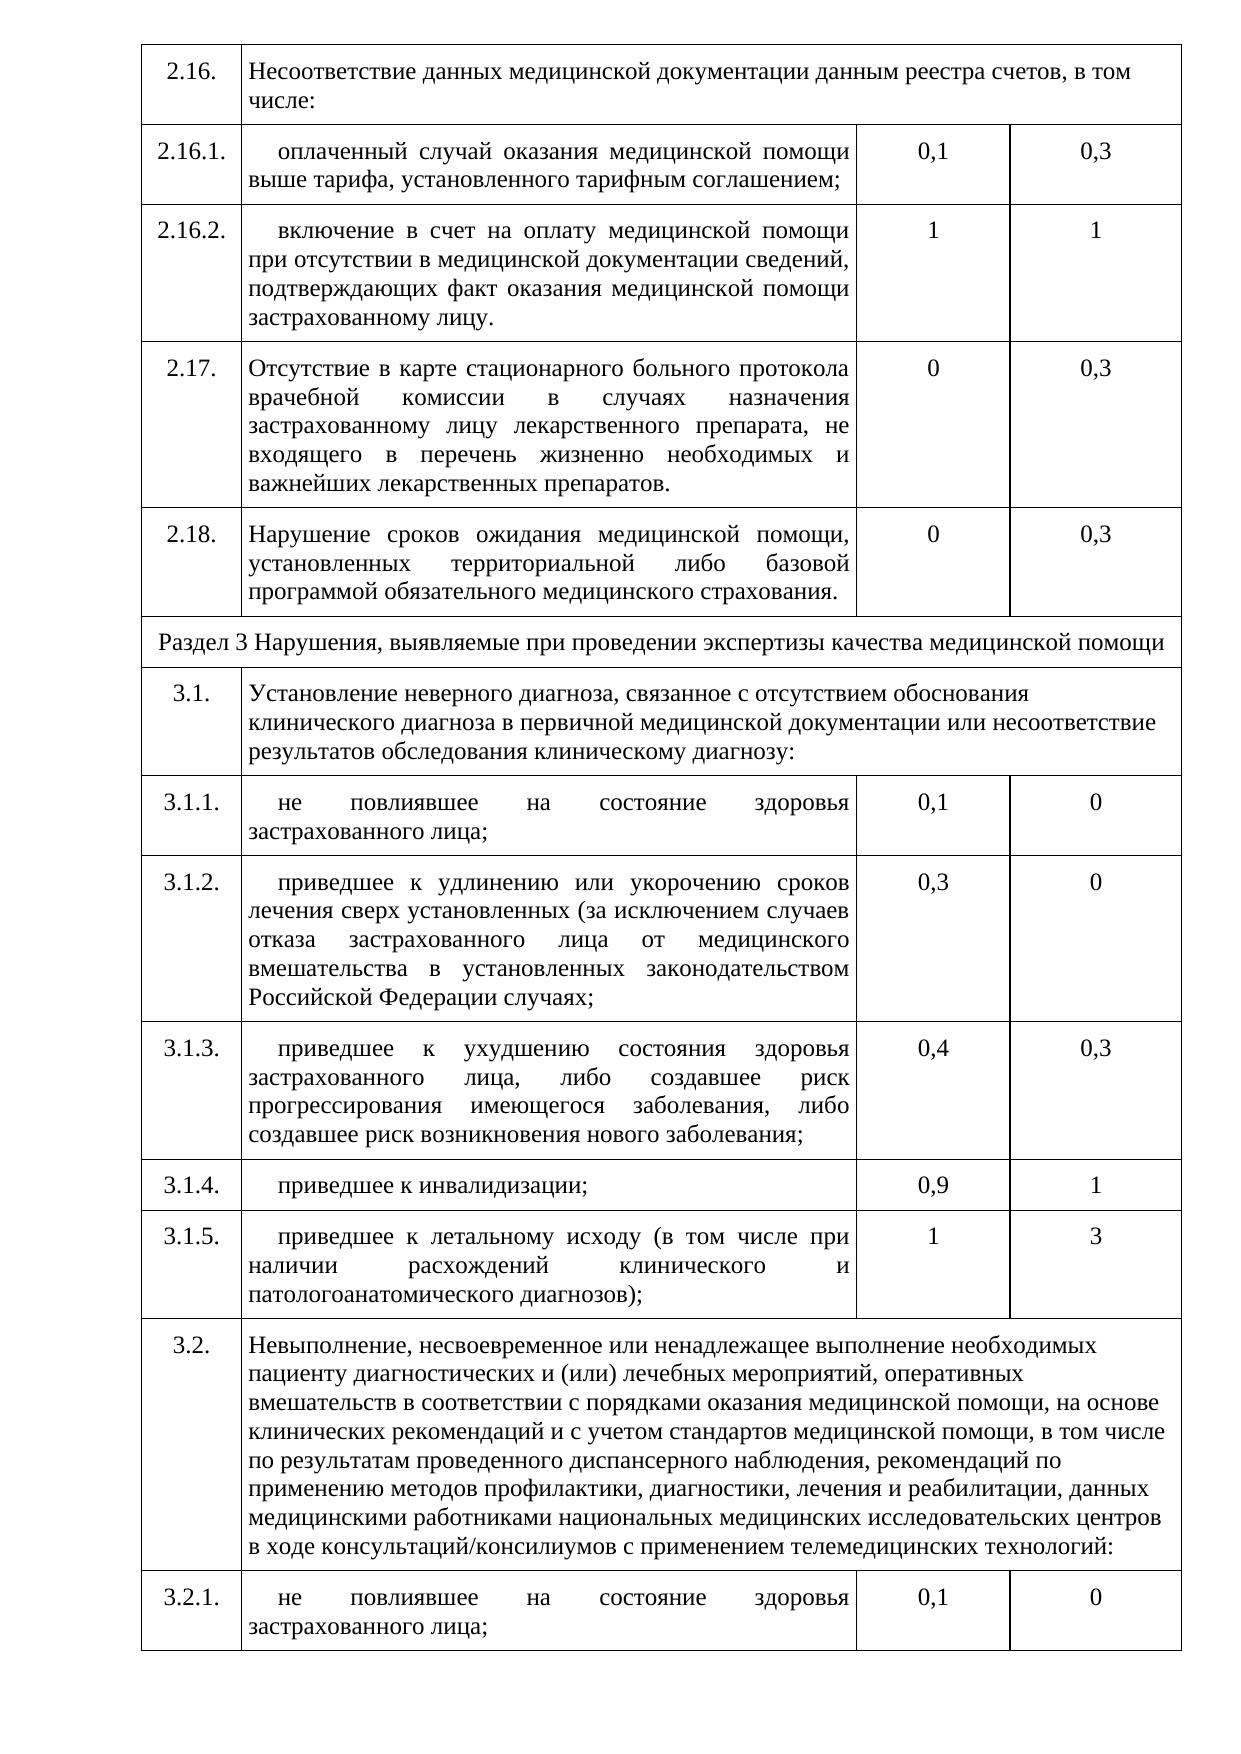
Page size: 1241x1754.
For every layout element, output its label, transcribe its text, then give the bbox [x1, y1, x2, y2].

table_cell 1 [857, 205, 1009, 341]
table_cell 0,3 [1011, 125, 1181, 204]
table_cell включение в счет на оплату медицинской помощи при отсутствии в медицинской документации сведений, подтверждающих факт оказания медицинской помощи застрахованному лицу. [242, 205, 856, 341]
table_cell 0,1 [857, 776, 1009, 855]
table_cell приведшее к ухудшению состояния здоровья застрахованного лица, либо создавшее риск прогрессирования имеющегося заболевания, либо создавшее риск возникновения нового заболевания; [242, 1022, 856, 1158]
table_cell 0,1 [857, 1571, 1009, 1650]
table_cell 2.18. [142, 508, 241, 616]
table_cell 3.1.4. [142, 1160, 241, 1209]
table_cell 2.16.1. [142, 125, 241, 204]
table_cell 1 [1011, 1160, 1181, 1209]
table_cell 3.1.2. [142, 856, 241, 1021]
table_cell 3.1.5. [142, 1211, 241, 1318]
table_cell приведшее к удлинению или укорочению сроков лечения сверх установленных (за исключением случаев отказа застрахованного лица от медицинского вмешательства в установленных законодательством Российской Федерации случаях; [242, 856, 856, 1021]
table_cell 3 [1011, 1211, 1181, 1318]
table_cell 2.16. [142, 45, 241, 124]
table_cell Раздел 3 Нарушения, выявляемые при проведении экспертизы качества медицинской помощи [142, 617, 1181, 667]
table_cell 3.2. [142, 1319, 241, 1570]
table_cell 0 [857, 508, 1009, 616]
table_cell 0 [1011, 856, 1181, 1021]
table_cell 0,9 [857, 1160, 1009, 1209]
table_cell 3.1. [142, 668, 241, 775]
table_cell 0,1 [857, 125, 1009, 204]
table_cell Невыполнение, несвоевременное или ненадлежащее выполнение необходимых пациенту диагностических и (или) лечебных мероприятий, оперативных вмешательств в соответствии с порядками оказания медицинской помощи, на основе клинических рекомендаций и с учетом стандартов медицинской помощи, в том числе по результатам проведенного диспансерного наблюдения, рекомендаций по применению методов профилактики, диагностики, лечения и реабилитации, данных медицинскими работниками национальных медицинских исследовательских центров в ходе консультаций/консилиумов с применением телемедицинских технологий: [242, 1319, 1181, 1570]
table_cell 0,4 [857, 1022, 1009, 1158]
table_cell 0,3 [1011, 342, 1181, 507]
table_cell 0 [1011, 776, 1181, 855]
table_cell оплаченный случай оказания медицинской помощи выше тарифа, установленного тарифным соглашением; [242, 125, 856, 204]
table_cell 2.17. [142, 342, 241, 507]
table_cell 0,3 [1011, 508, 1181, 616]
table_cell 1 [857, 1211, 1009, 1318]
table_cell приведшее к инвалидизации; [242, 1160, 856, 1209]
table_cell приведшее к летальному исходу (в том числе при наличии расхождений клинического и патологоанатомического диагнозов); [242, 1211, 856, 1318]
table_cell 2.16.2. [142, 205, 241, 341]
table_cell Нарушение сроков ожидания медицинской помощи, установленных территориальной либо базовой программой обязательного медицинского страхования. [242, 508, 856, 616]
table_cell не повлиявшее на состояние здоровья застрахованного лица; [242, 776, 856, 855]
table_cell Установление неверного диагноза, связанное с отсутствием обоснования клинического диагноза в первичной медицинской документации или несоответствие результатов обследования клиническому диагнозу: [242, 668, 1181, 775]
table_cell 3.2.1. [142, 1571, 241, 1650]
table_cell Несоответствие данных медицинской документации данным реестра счетов, в том числе: [242, 45, 1181, 124]
table_cell 3.1.1. [142, 776, 241, 855]
table_cell 3.1.3. [142, 1022, 241, 1158]
table_cell Отсутствие в карте стационарного больного протокола врачебной комиссии в случаях назначения застрахованному лицу лекарственного препарата, не входящего в перечень жизненно необходимых и важнейших лекарственных препаратов. [242, 342, 856, 507]
table_cell 0 [1011, 1571, 1181, 1650]
table_cell не повлиявшее на состояние здоровья застрахованного лица; [242, 1571, 856, 1650]
table_cell 0,3 [1011, 1022, 1181, 1158]
table_cell 1 [1011, 205, 1181, 341]
table_cell 0,3 [857, 856, 1009, 1021]
table_cell 0 [857, 342, 1009, 507]
